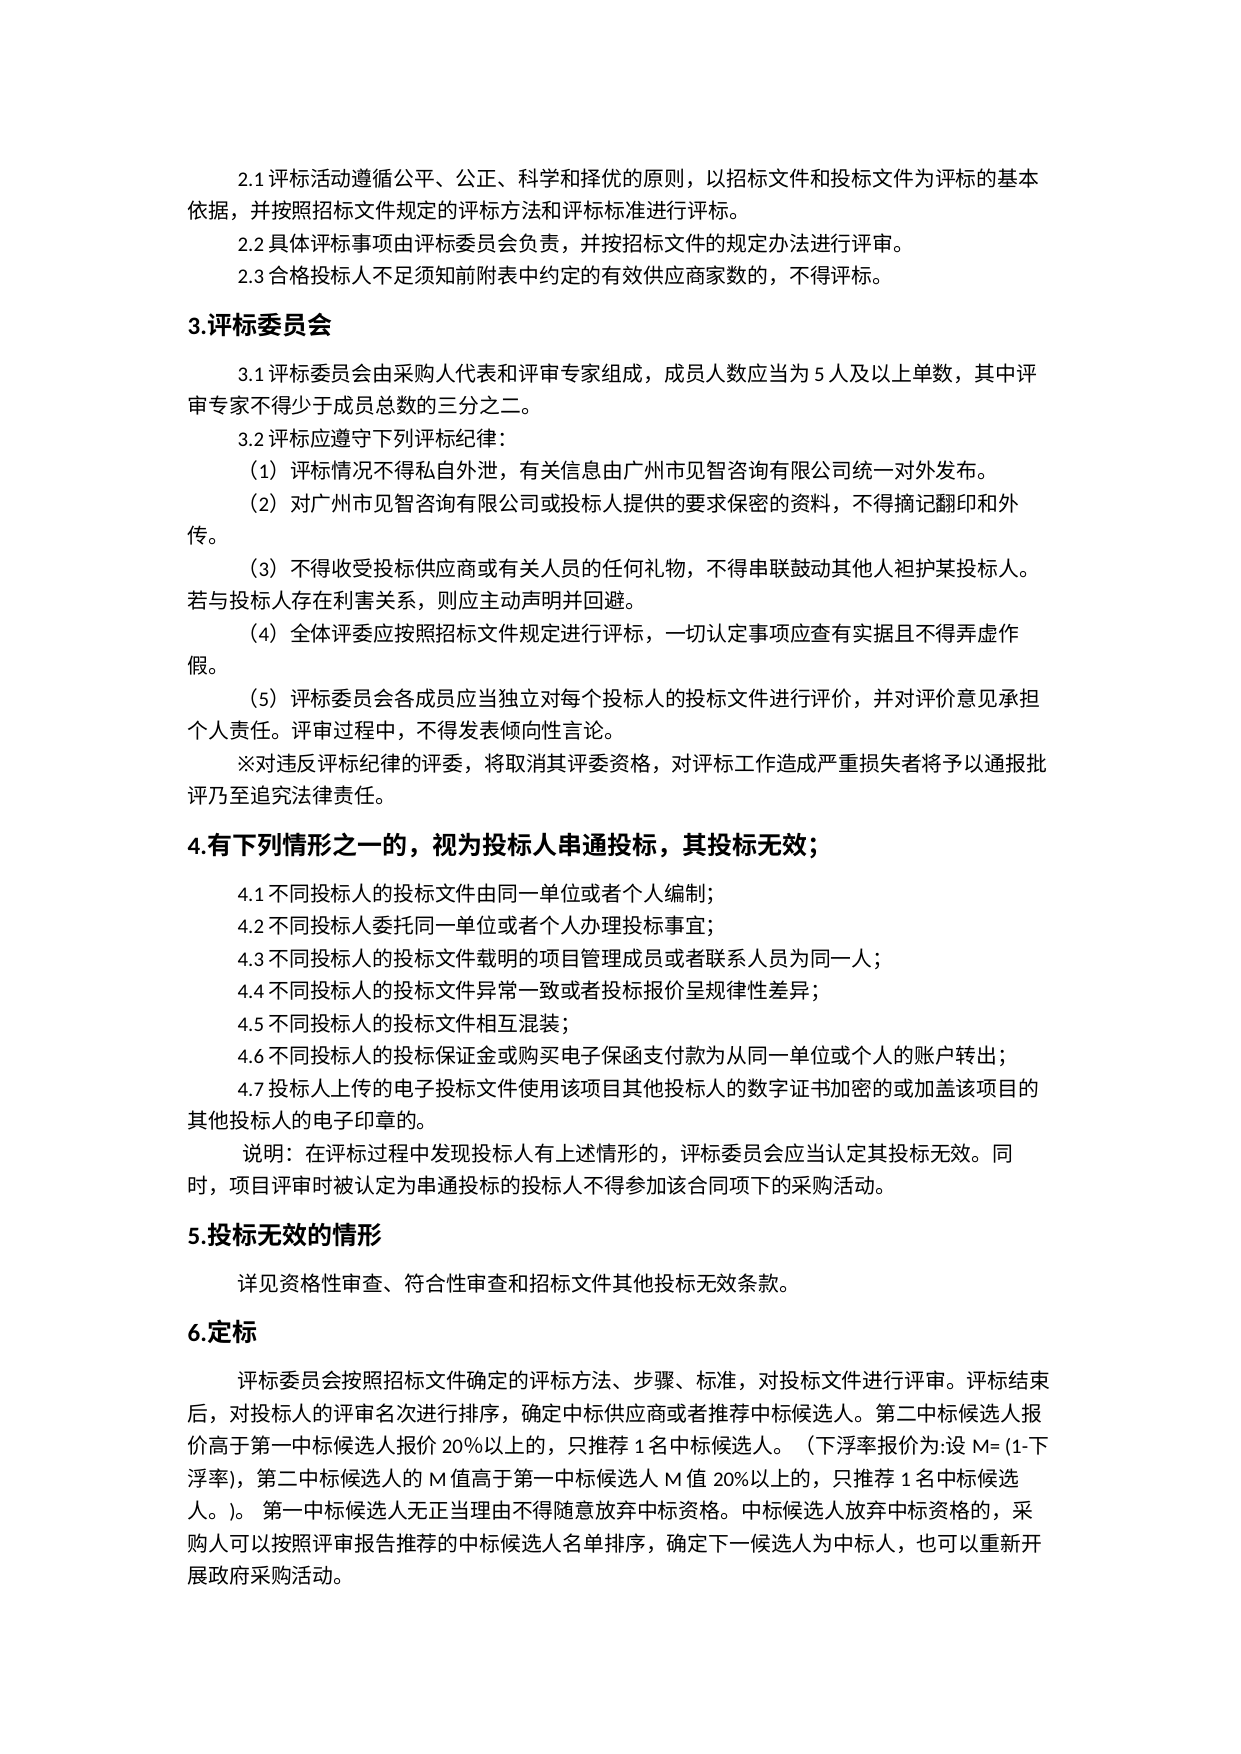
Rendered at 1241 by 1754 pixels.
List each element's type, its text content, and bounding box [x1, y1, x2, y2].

text （5）评标委员会各成员应当独立对每个投标人的投标文件进行评价，并对评价意见承担个人责任。评审过程中，不得发表倾向性言论。 [187, 682, 1053, 747]
text （1）评标情况不得私自外泄，有关信息由广州市见智咨询有限公司统一对外发布。 [187, 454, 1053, 487]
text 4.3不同投标人的投标文件载明的项目管理成员或者联系人员为同一人； [187, 942, 1053, 974]
text 3.1评标委员会由采购人代表和评审专家组成，成员人数应当为5人及以上单数，其中评审专家不得少于成员总数的三分之二。 [187, 357, 1053, 422]
text 4.7投标人上传的电子投标文件使用该项目其他投标人的数字证书加密的或加盖该项目的其他投标人的电子印章的。 [187, 1072, 1053, 1137]
text （4）全体评委应按照招标文件规定进行评标，一切认定事项应查有实据且不得弄虚作假。 [187, 617, 1053, 682]
text 说明：在评标过程中发现投标人有上述情形的，评标委员会应当认定其投标无效。同时，项目评审时被认定为串通投标的投标人不得参加该合同项下的采购活动。 [187, 1137, 1053, 1202]
text 4.5不同投标人的投标文件相互混装； [187, 1007, 1053, 1039]
text ※对违反评标纪律的评委，将取消其评委资格，对评标工作造成严重损失者将予以通报批评乃至追究法律责任。 [187, 747, 1053, 812]
text 2.1评标活动遵循公平、公正、科学和择优的原则，以招标文件和投标文件为评标的基本依据，并按照招标文件规定的评标方法和评标标准进行评标。 [187, 162, 1053, 227]
text 2.2具体评标事项由评标委员会负责，并按招标文件的规定办法进行评审。 [187, 227, 1053, 259]
text 详见资格性审查、符合性审查和招标文件其他投标无效条款。 [187, 1267, 1053, 1299]
text 3.2评标应遵守下列评标纪律： [187, 422, 1053, 454]
text 4.1不同投标人的投标文件由同一单位或者个人编制； [187, 877, 1053, 909]
text （2）对广州市见智咨询有限公司或投标人提供的要求保密的资料，不得摘记翻印和外传。 [187, 487, 1053, 552]
text 5.投标无效的情形 [187, 1202, 1053, 1267]
text 评标委员会按照招标文件确定的评标方法、步骤、标准，对投标文件进行评审。评标结束后，对投标人的评审名次进行排序，确定中标供应商或者推荐中标候选人。第二中标候选人报价高于第一中标候选人报价20％以上的，只推荐1名中标候选人。（下浮率报价为:设 M= (1-下浮率)，第二中标候选人的 M值高于第一中标候选人 M 值 20%以上的，只推荐 1名中标候选人。)。 第一中标候选人无正当理由不得随意放弃中标资格。中标候选人放弃中标资格的，采购人可以按照评审报告推荐的中标候选人名单排序，确定下一候选人为中标人，也可以重新开展政府采购活动。 [187, 1364, 1053, 1592]
text 4.有下列情形之一的，视为投标人串通投标，其投标无效； [187, 812, 1053, 877]
text （3）不得收受投标供应商或有关人员的任何礼物，不得串联鼓动其他人袒护某投标人。若与投标人存在利害关系，则应主动声明并回避。 [187, 552, 1053, 617]
text 4.4不同投标人的投标文件异常一致或者投标报价呈规律性差异； [187, 974, 1053, 1007]
text 2.3合格投标人不足须知前附表中约定的有效供应商家数的，不得评标。 [187, 259, 1053, 292]
text 6.定标 [187, 1299, 1053, 1364]
text 4.6不同投标人的投标保证金或购买电子保函支付款为从同一单位或个人的账户转出； [187, 1039, 1053, 1072]
text 3.评标委员会 [187, 292, 1053, 357]
text 4.2不同投标人委托同一单位或者个人办理投标事宜； [187, 909, 1053, 942]
